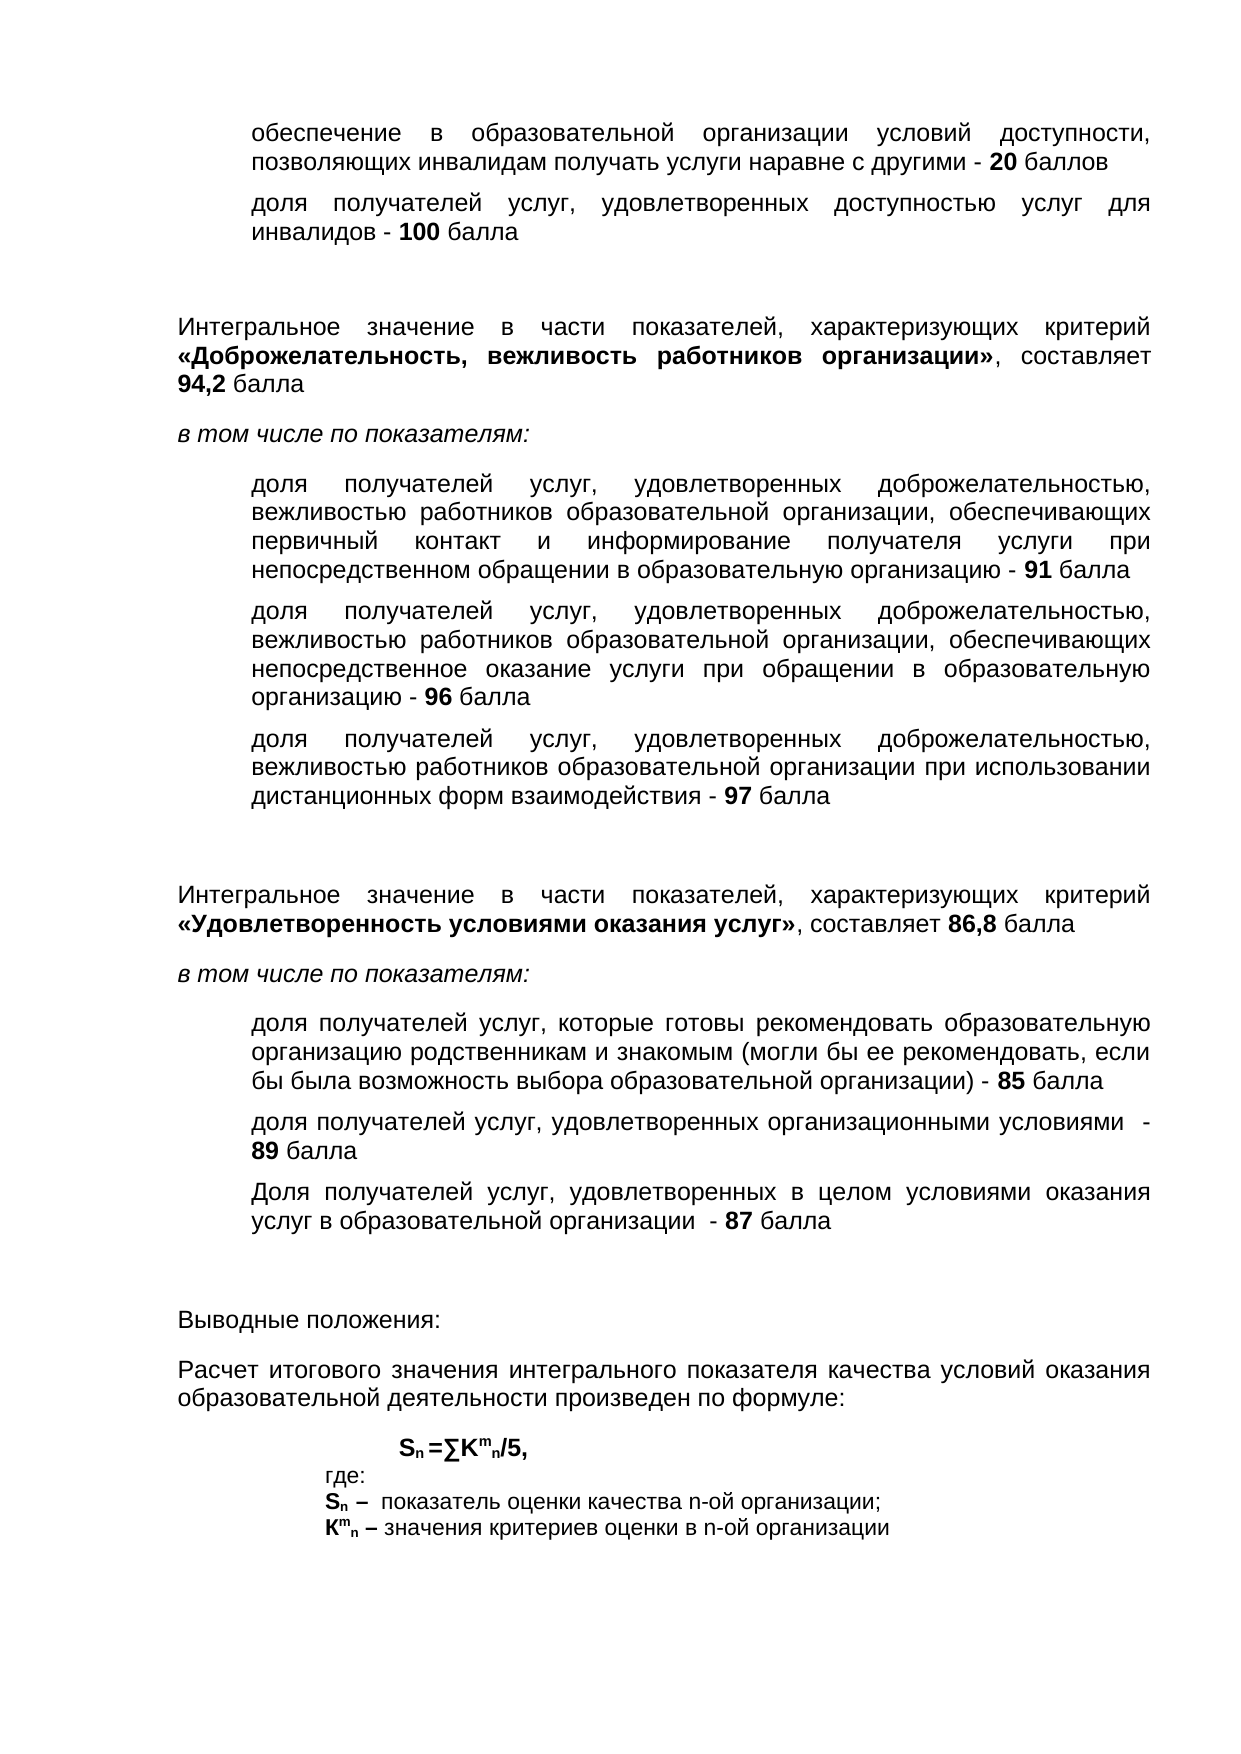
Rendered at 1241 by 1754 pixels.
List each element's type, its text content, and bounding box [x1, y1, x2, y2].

text Sn – показатель оценки качества n-ой организации; [325, 1488, 1152, 1514]
text Кmn – значения критериев оценки в n-ой организации [325, 1514, 1152, 1541]
text доля получателей услуг, удовлетворенных доступностью услуг для инвалидов - 100 балла [251, 188, 1152, 246]
text обеспечение в образовательной организации условий доступности, позволяющих инвалидам получать услуги наравне с другими - 20 баллов [251, 118, 1152, 176]
text Выводные положения: [177, 1305, 1152, 1334]
text Доля получателей услуг, удовлетворенных в целом условиями оказания услуг в образовательной организации - 87 балла [251, 1177, 1152, 1234]
text Расчет итогового значения интегрального показателя качества условий оказания образовательной деятельности произведен по формуле: [177, 1354, 1152, 1412]
text доля получателей услуг, удовлетворенных доброжелательностью, вежливостью работников образовательной организации, обеспечивающих первичный контакт и информирование получателя услуги при непосредственном обращении в образовательную организацию - 91 балла [251, 468, 1152, 583]
text в том числе по показателям: [177, 959, 1152, 987]
text Интегральное значение в части показателей, характеризующих критерий «Удовлетворенность условиями оказания услуг», составляет 86,8 балла [177, 880, 1152, 938]
text доля получателей услуг, которые готовы рекомендовать образовательную организацию родственникам и знакомым (могли бы ее рекомендовать, если бы была возможность выбора образовательной организации) - 85 балла [251, 1008, 1152, 1094]
text доля получателей услуг, удовлетворенных организационными условиями - 89 балла [251, 1107, 1152, 1164]
text Интегральное значение в части показателей, характеризующих критерий «Доброжелательность, вежливость работников организации», составляет 94,2 балла [177, 312, 1152, 398]
text в том числе по показателям: [177, 419, 1152, 448]
text где: [325, 1462, 1152, 1488]
text доля получателей услуг, удовлетворенных доброжелательностью, вежливостью работников образовательной организации, обеспечивающих непосредственное оказание услуги при обращении в образовательную организацию - 96 балла [251, 596, 1152, 711]
text доля получателей услуг, удовлетворенных доброжелательностью, вежливостью работников образовательной организации при использовании дистанционных форм взаимодействия - 97 балла [251, 723, 1152, 810]
text Sn =∑Kmn/5, [398, 1433, 1152, 1462]
